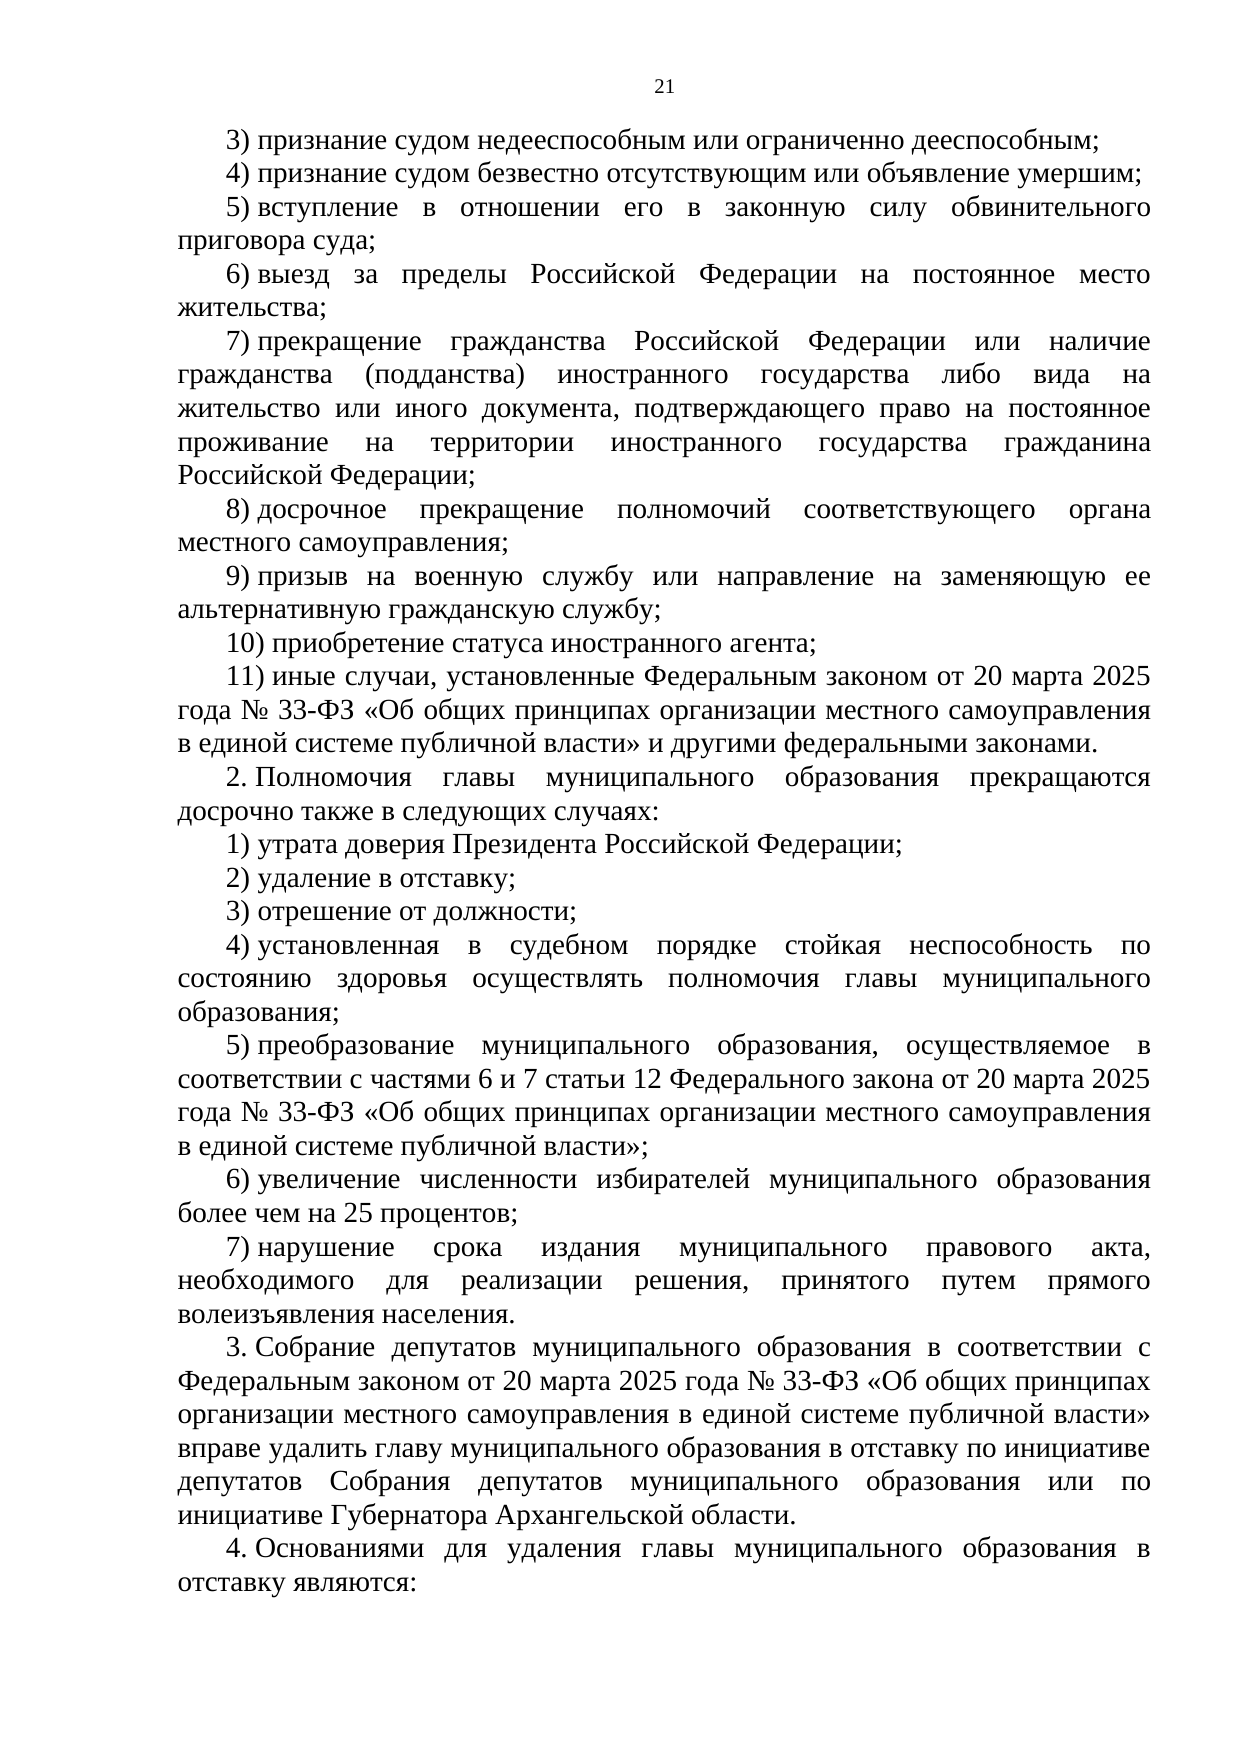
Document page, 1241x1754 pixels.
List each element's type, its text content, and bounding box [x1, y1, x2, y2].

text 3) отрешение от должности; [177, 893, 1152, 927]
text 2) удаление в отставку; [177, 860, 1152, 893]
text 3. Собрание депутатов муниципального образования в соответствии с Федеральным законом от 20 марта 2025 года № 33-ФЗ «Об общих принципах организации местного самоуправления в единой системе публичной власти» вправе удалить главу муниципального образования в отставку по инициативе депутатов Собрания депутатов муниципального образования или по инициативе Губернатора Архангельской области. [177, 1329, 1152, 1531]
text 4. Основаниями для удаления главы муниципального образования в отставку являются: [177, 1531, 1152, 1598]
text 6) увеличение численности избирателей муниципального образования более чем на 25 процентов; [177, 1162, 1152, 1229]
text 5) преобразование муниципального образования, осуществляемое в соответствии с частями 6 и 7 статьи 12 Федерального закона от 20 марта 2025 года № 33-ФЗ «Об общих принципах организации местного самоуправления в единой системе публичной власти»; [177, 1027, 1152, 1162]
text 11) иные случаи, установленные Федеральным законом от 20 марта 2025 года № 33-ФЗ «Об общих принципах организации местного самоуправления в единой системе публичной власти» и другими федеральными законами. [177, 658, 1152, 759]
text 4) признание судом безвестно отсутствующим или объявление умершим; [177, 155, 1152, 189]
text 2. Полномочия главы муниципального образования прекращаются досрочно также в следующих случаях: [177, 759, 1152, 826]
text 7) нарушение срока издания муниципального правового акта, необходимого для реализации решения, принятого путем прямого волеизъявления населения. [177, 1229, 1152, 1329]
text 6) выезд за пределы Российской Федерации на постоянное место жительства; [177, 256, 1152, 323]
text 10) приобретение статуса иностранного агента; [177, 625, 1152, 658]
text 9) призыв на военную службу или направление на заменяющую ее альтернативную гражданскую службу; [177, 558, 1152, 625]
text 7) прекращение гражданства Российской Федерации или наличие гражданства (подданства) иностранного государства либо вида на жительство или иного документа, подтверждающего право на постоянное проживание на территории иностранного государства гражданина Российской Федерации; [177, 323, 1152, 491]
text 3) признание судом недееспособным или ограниченно дееспособным; [177, 122, 1152, 155]
text 1) утрата доверия Президента Российской Федерации; [177, 826, 1152, 860]
text 4) установленная в судебном порядке стойкая неспособность по состоянию здоровья осуществлять полномочия главы муниципального образования; [177, 927, 1152, 1027]
text 5) вступление в отношении его в законную силу обвинительного приговора суда; [177, 189, 1152, 256]
text 8) досрочное прекращение полномочий соответствующего органа местного самоуправления; [177, 491, 1152, 558]
